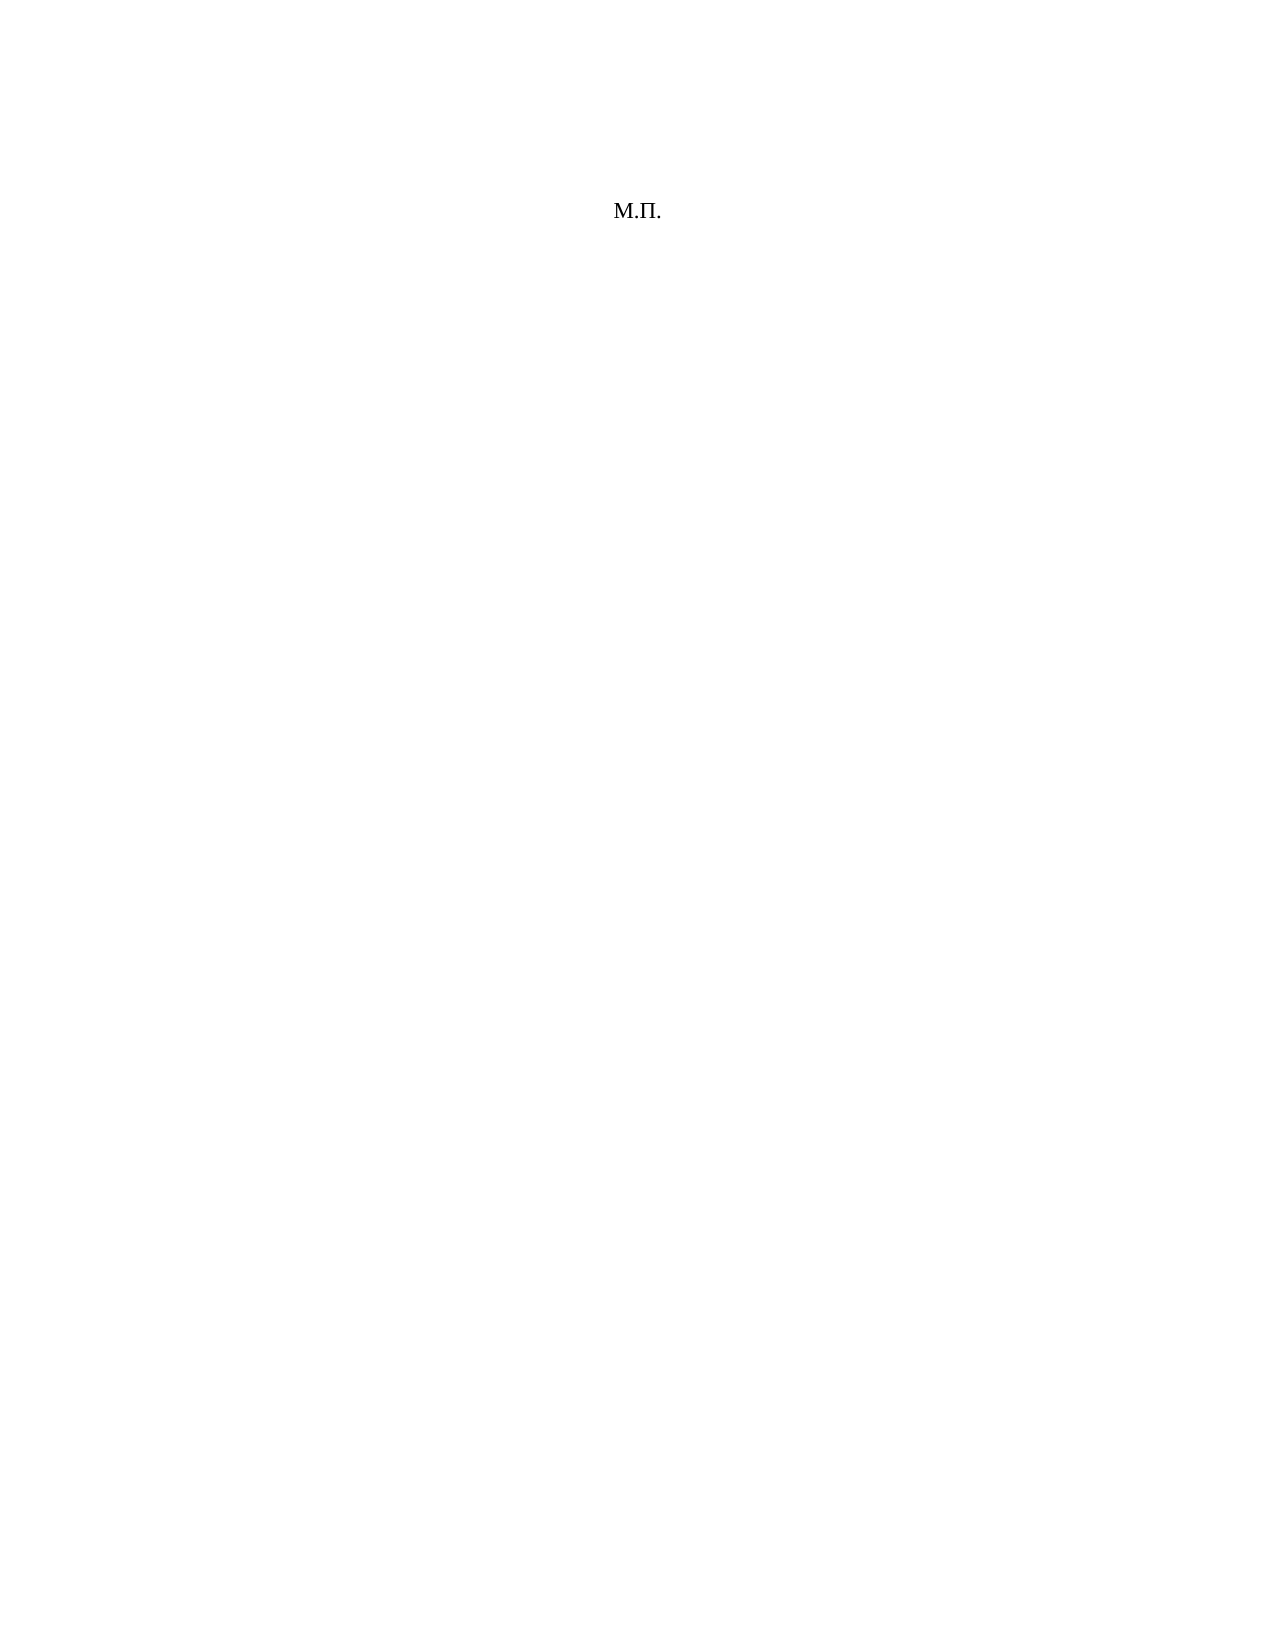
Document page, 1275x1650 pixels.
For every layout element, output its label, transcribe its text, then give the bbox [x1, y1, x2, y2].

text М.П. [118, 197, 1157, 223]
